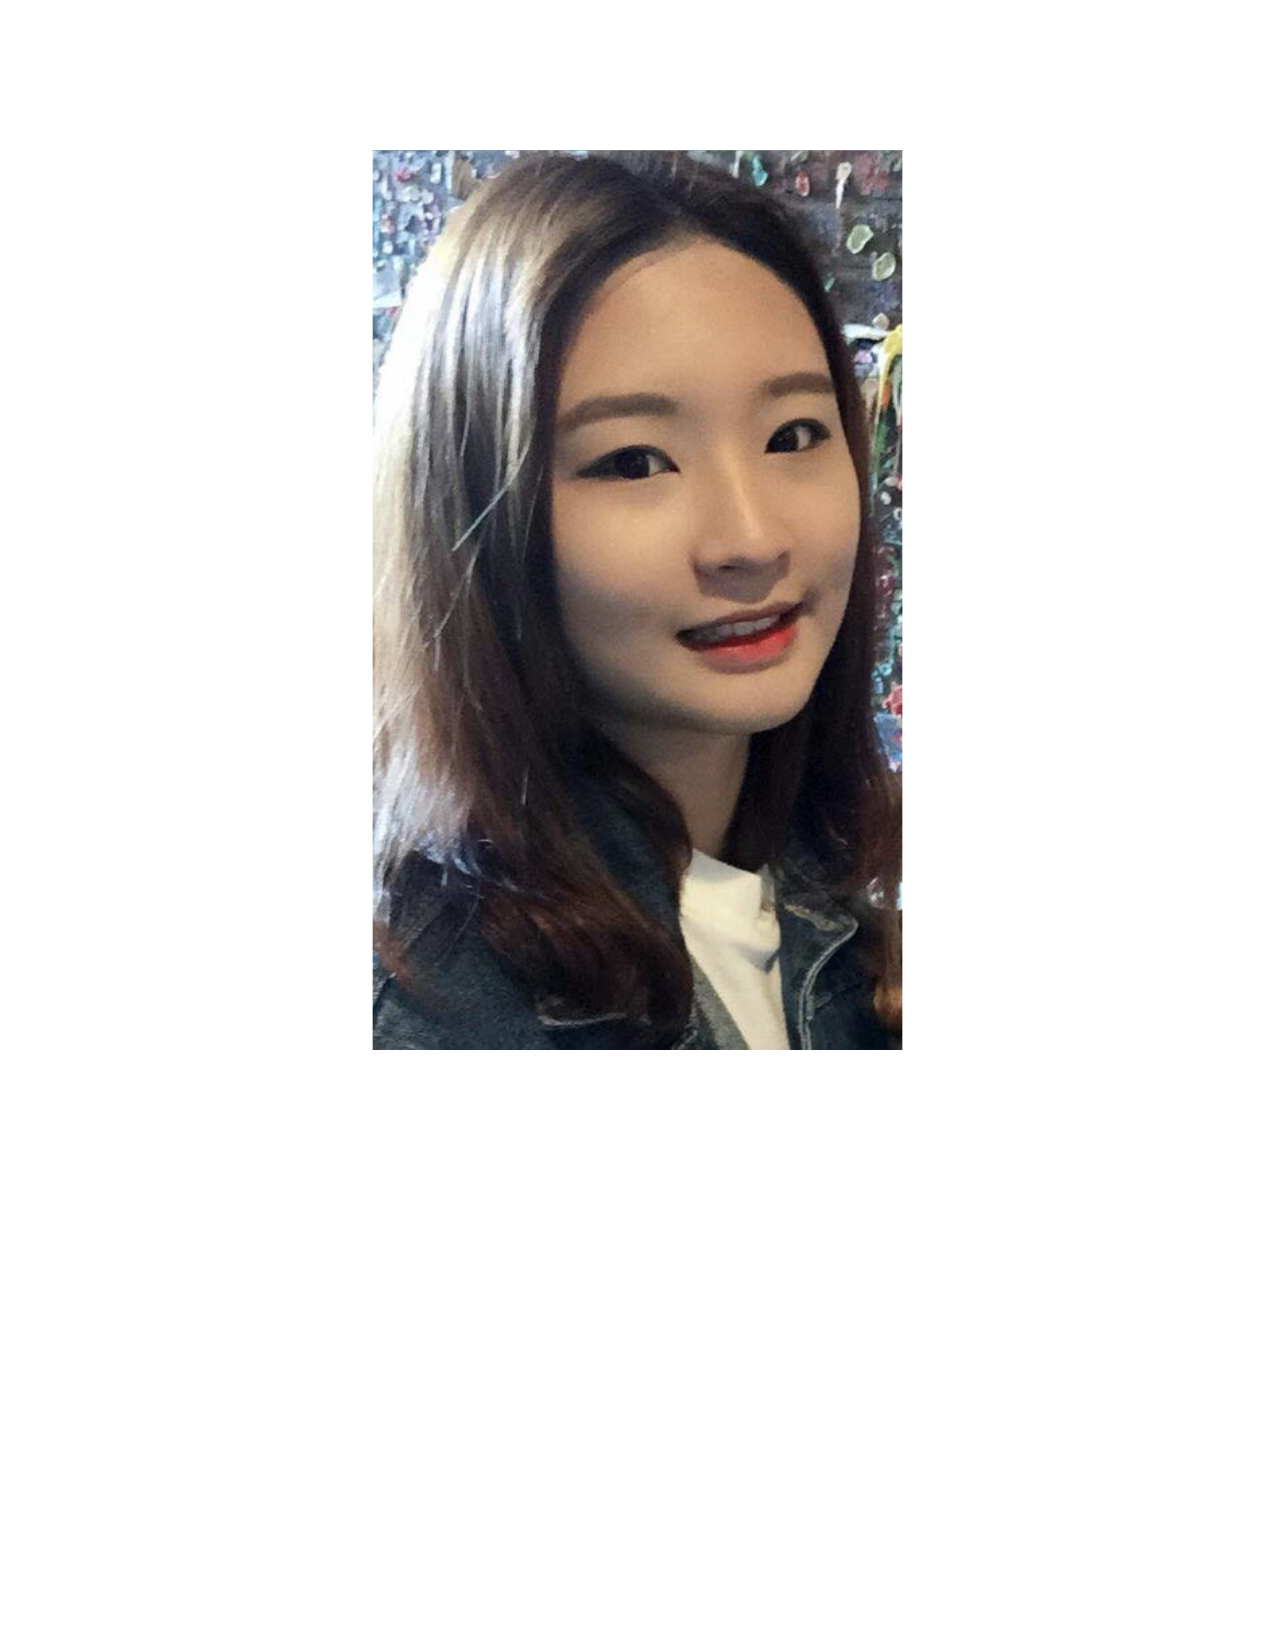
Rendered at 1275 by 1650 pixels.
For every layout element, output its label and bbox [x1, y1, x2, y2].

picture [372, 150, 903, 1050]
